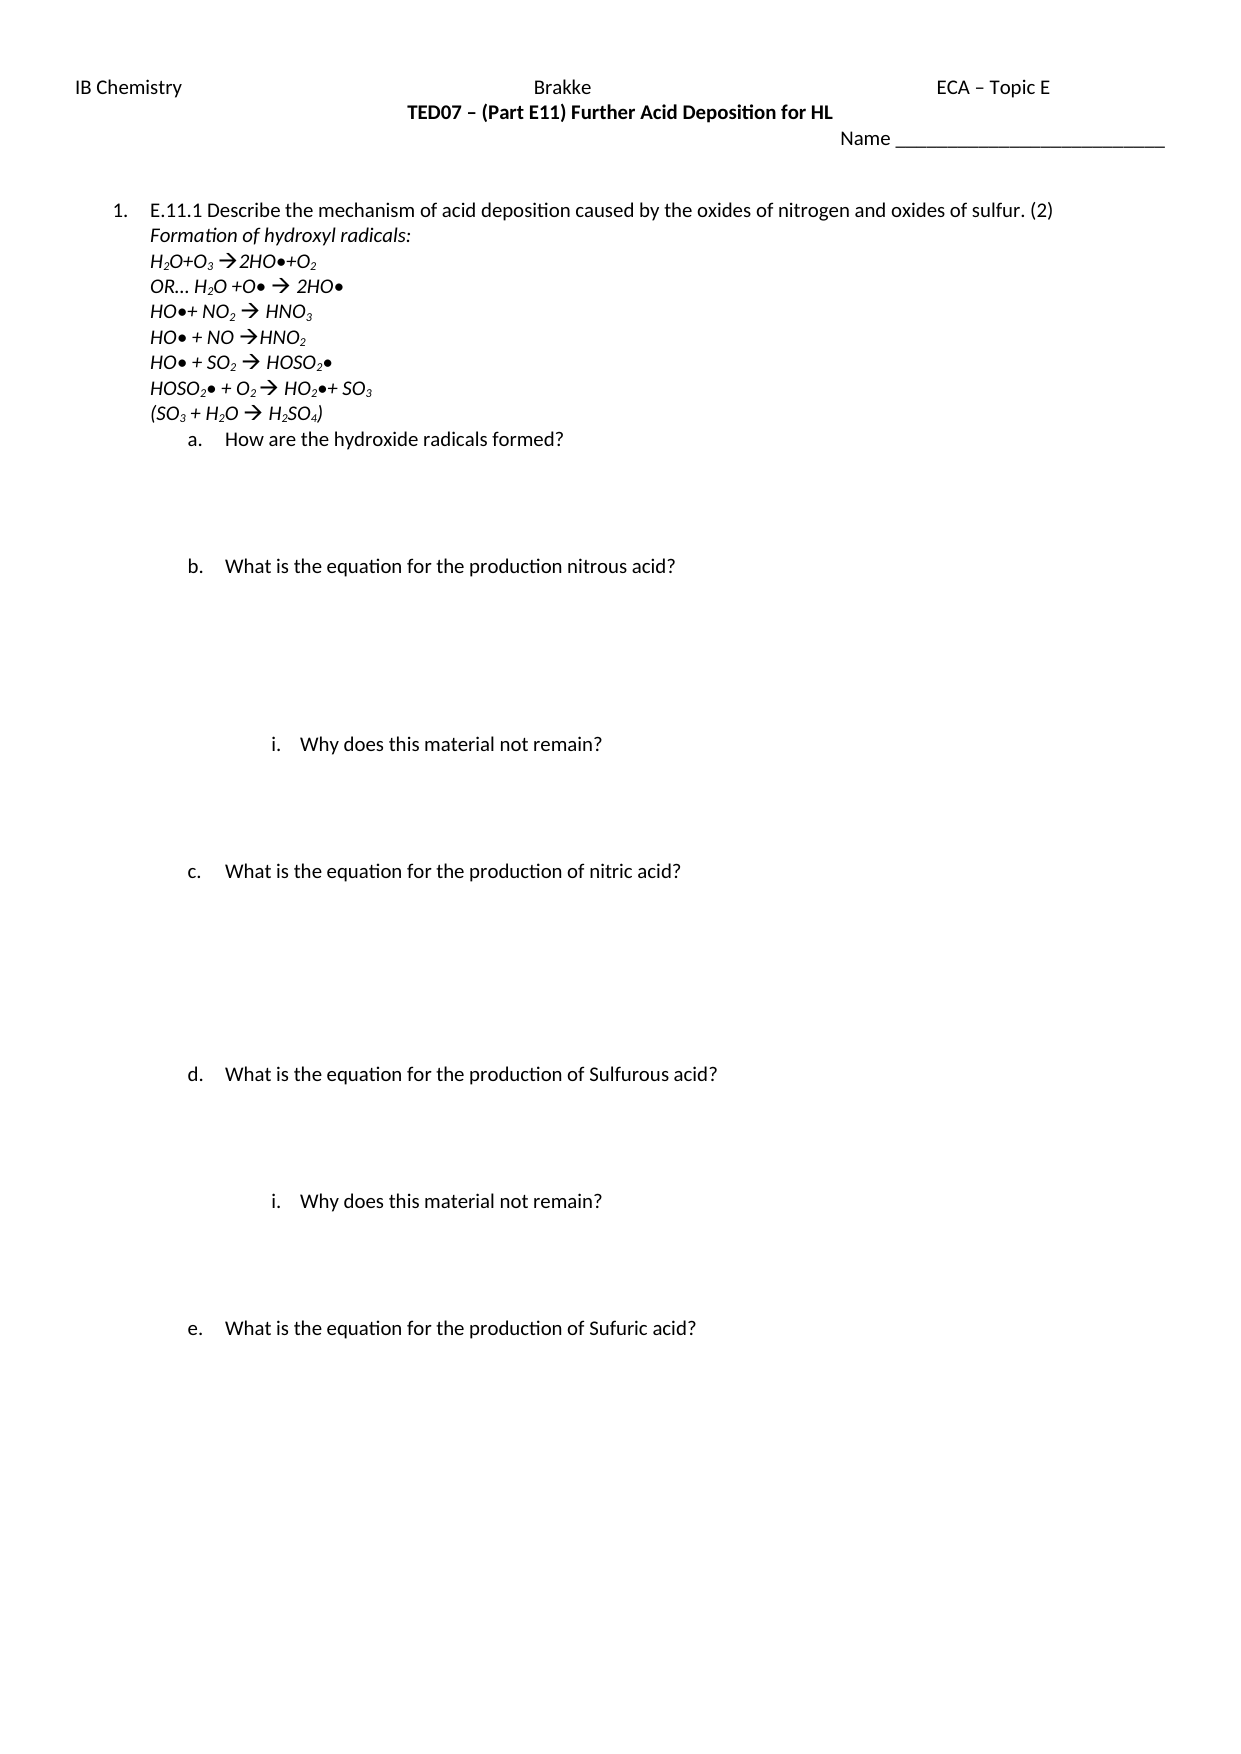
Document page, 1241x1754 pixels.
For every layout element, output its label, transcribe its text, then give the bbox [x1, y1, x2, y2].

list H2O+O3 2HO•+O2 [150, 248, 1165, 273]
list What is the equation for the production of nitric acid? [187, 858, 1165, 883]
list E.11.1 Describe the mechanism of acid deposition caused by the oxides of nitrogen and oxides of sulfur. (2) [112, 197, 1165, 222]
list HO•+ NO2 HNO3 [150, 299, 1165, 324]
list OR… H2O +O• 2HO• [150, 273, 1165, 299]
list (SO3 + H2O H2SO4) [150, 400, 1165, 426]
list HOSO2• + O2 HO2•+ SO3 [150, 375, 1165, 400]
list How are the hydroxide radicals formed? [187, 426, 1165, 451]
list Why does this material not remain? [281, 1188, 1165, 1214]
list What is the equation for the production of Sulfurous acid? [187, 1061, 1165, 1087]
list HO• + NO HNO2 [150, 324, 1165, 349]
list What is the equation for the production of Sufuric acid? [187, 1315, 1165, 1341]
list Formation of hydroxyl radicals: [150, 222, 1165, 248]
subtitle TED07 – (Part E11) Further Acid Deposition for HL [75, 99, 1165, 125]
text Name __________________________ [75, 125, 1165, 150]
list What is the equation for the production nitrous acid? [187, 553, 1165, 578]
list Why does this material not remain? [281, 731, 1165, 756]
list HO• + SO2 HOSO2• [150, 349, 1165, 375]
